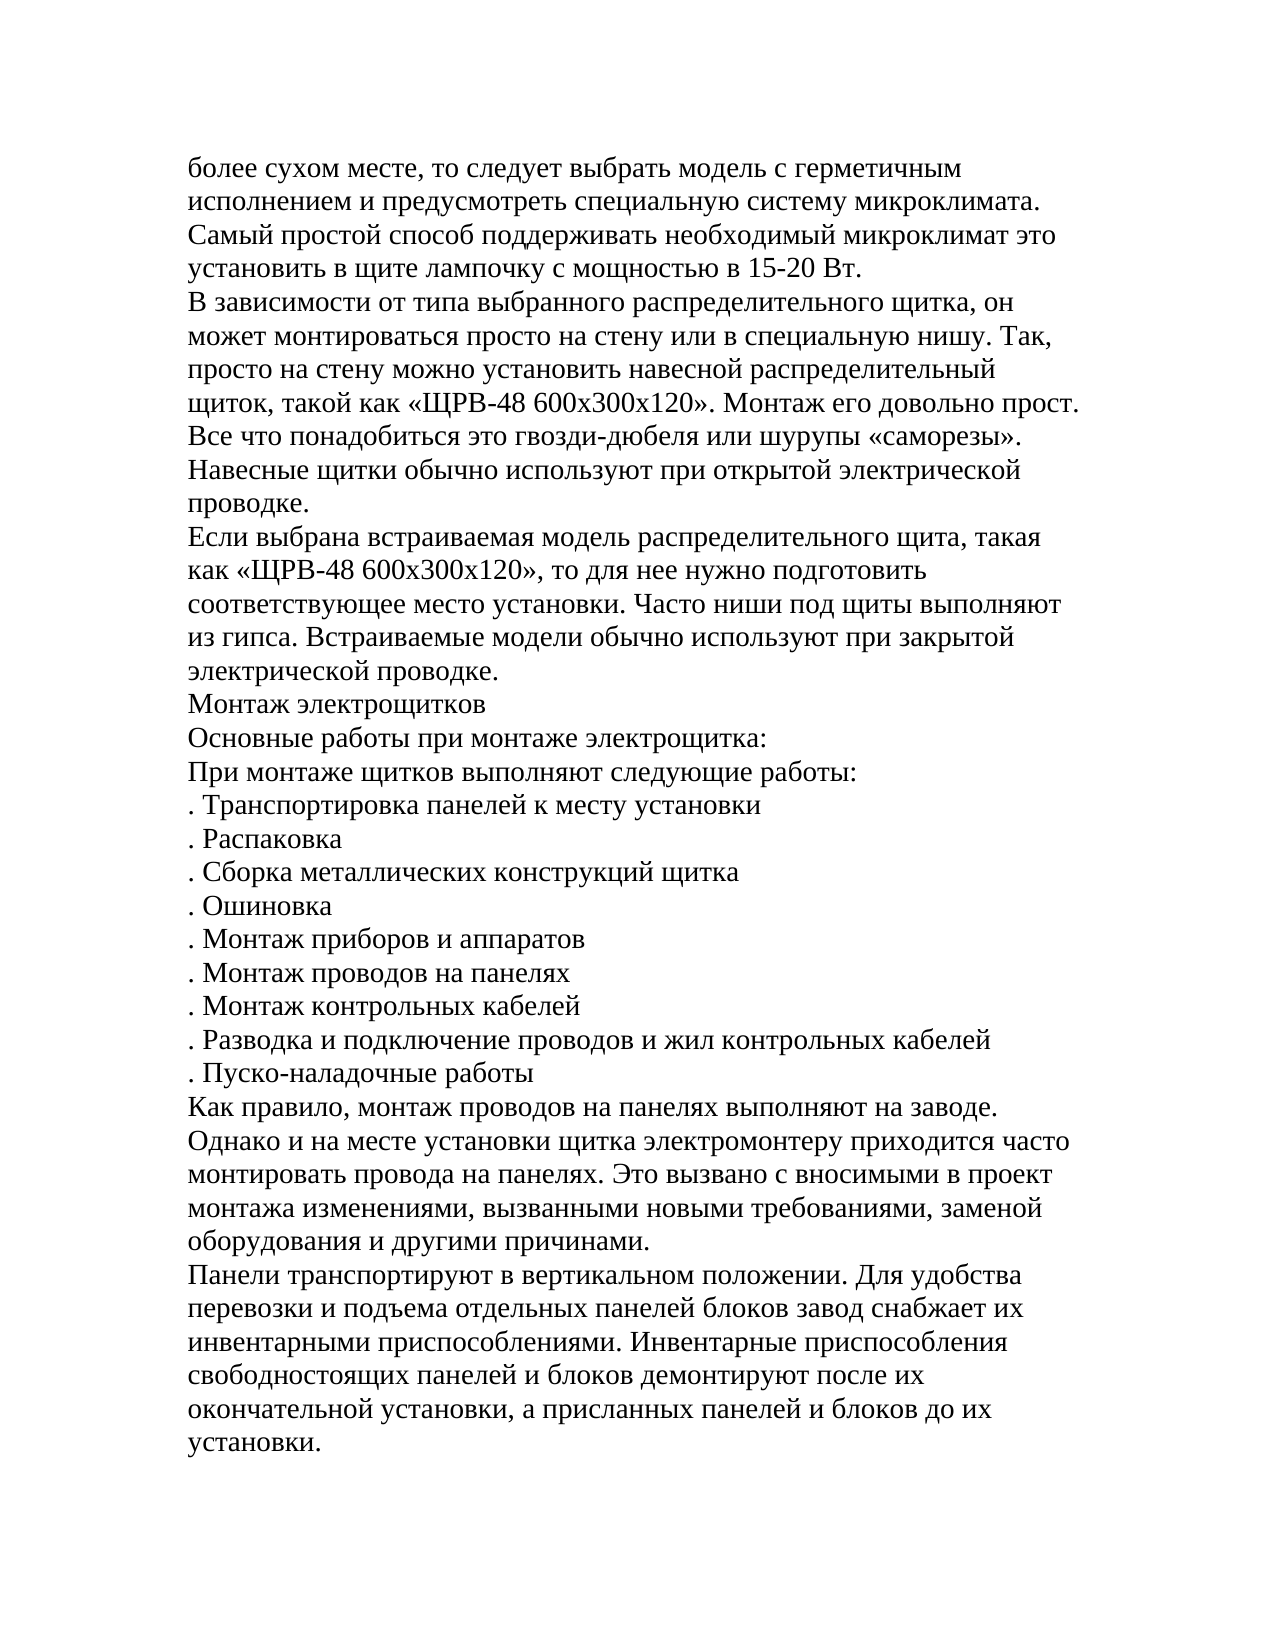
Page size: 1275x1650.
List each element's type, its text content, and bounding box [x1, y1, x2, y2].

text . Монтаж контрольных кабелей [187, 988, 1087, 1022]
text . Ошиновка [187, 888, 1087, 921]
text . Сборка металлических конструкций щитка [187, 854, 1087, 888]
text В зависимости от типа выбранного распределительного щитка, он может монтироваться просто на стену или в специальную нишу. Так, просто на стену можно установить навесной распределительный щиток, такой как «ЩРВ-48 600х300х120». Монтаж его довольно прост. Все что понадобиться это гвозди-дюбеля или шурупы «саморезы». Навесные щитки обычно используют при открытой электрической проводке. [187, 284, 1087, 519]
text Как правило, монтаж проводов на панелях выполняют на заводе. Однако и на месте установки щитка электромонтеру приходится часто монтировать провода на панелях. Это вызвано с вносимыми в проект монтажа изменениями, вызванными новыми требованиями, заменой оборудования и другими причинами. [187, 1089, 1087, 1257]
text При монтаже щитков выполняют следующие работы: [187, 754, 1087, 787]
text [187, 150, 1087, 284]
text . Транспортировка панелей к месту установки [187, 787, 1087, 821]
text . Распаковка [187, 821, 1087, 854]
text Панели транспортируют в вертикальном положении. Для удобства перевозки и подъема отдельных панелей блоков завод снабжает их инвентарными приспособлениями. Инвентарные приспособления свободностоящих панелей и блоков демонтируют после их окончательной установки, а присланных панелей и блоков до их установки. [187, 1257, 1087, 1458]
text . Монтаж приборов и аппаратов [187, 921, 1087, 955]
text . Пуско-наладочные работы [187, 1056, 1087, 1089]
text Основные работы при монтаже электрощитка: [187, 720, 1087, 754]
text . Разводка и подключение проводов и жил контрольных кабелей [187, 1022, 1087, 1056]
text Монтаж электрощитков [187, 687, 1087, 720]
text . Монтаж проводов на панелях [187, 955, 1087, 988]
text Если выбрана встраиваемая модель распределительного щита, такая как «ЩРВ-48 600х300х120», то для нее нужно подготовить соответствующее место установки. Часто ниши под щиты выполняют из гипса. Встраиваемые модели обычно используют при закрытой электрической проводке. [187, 519, 1087, 687]
